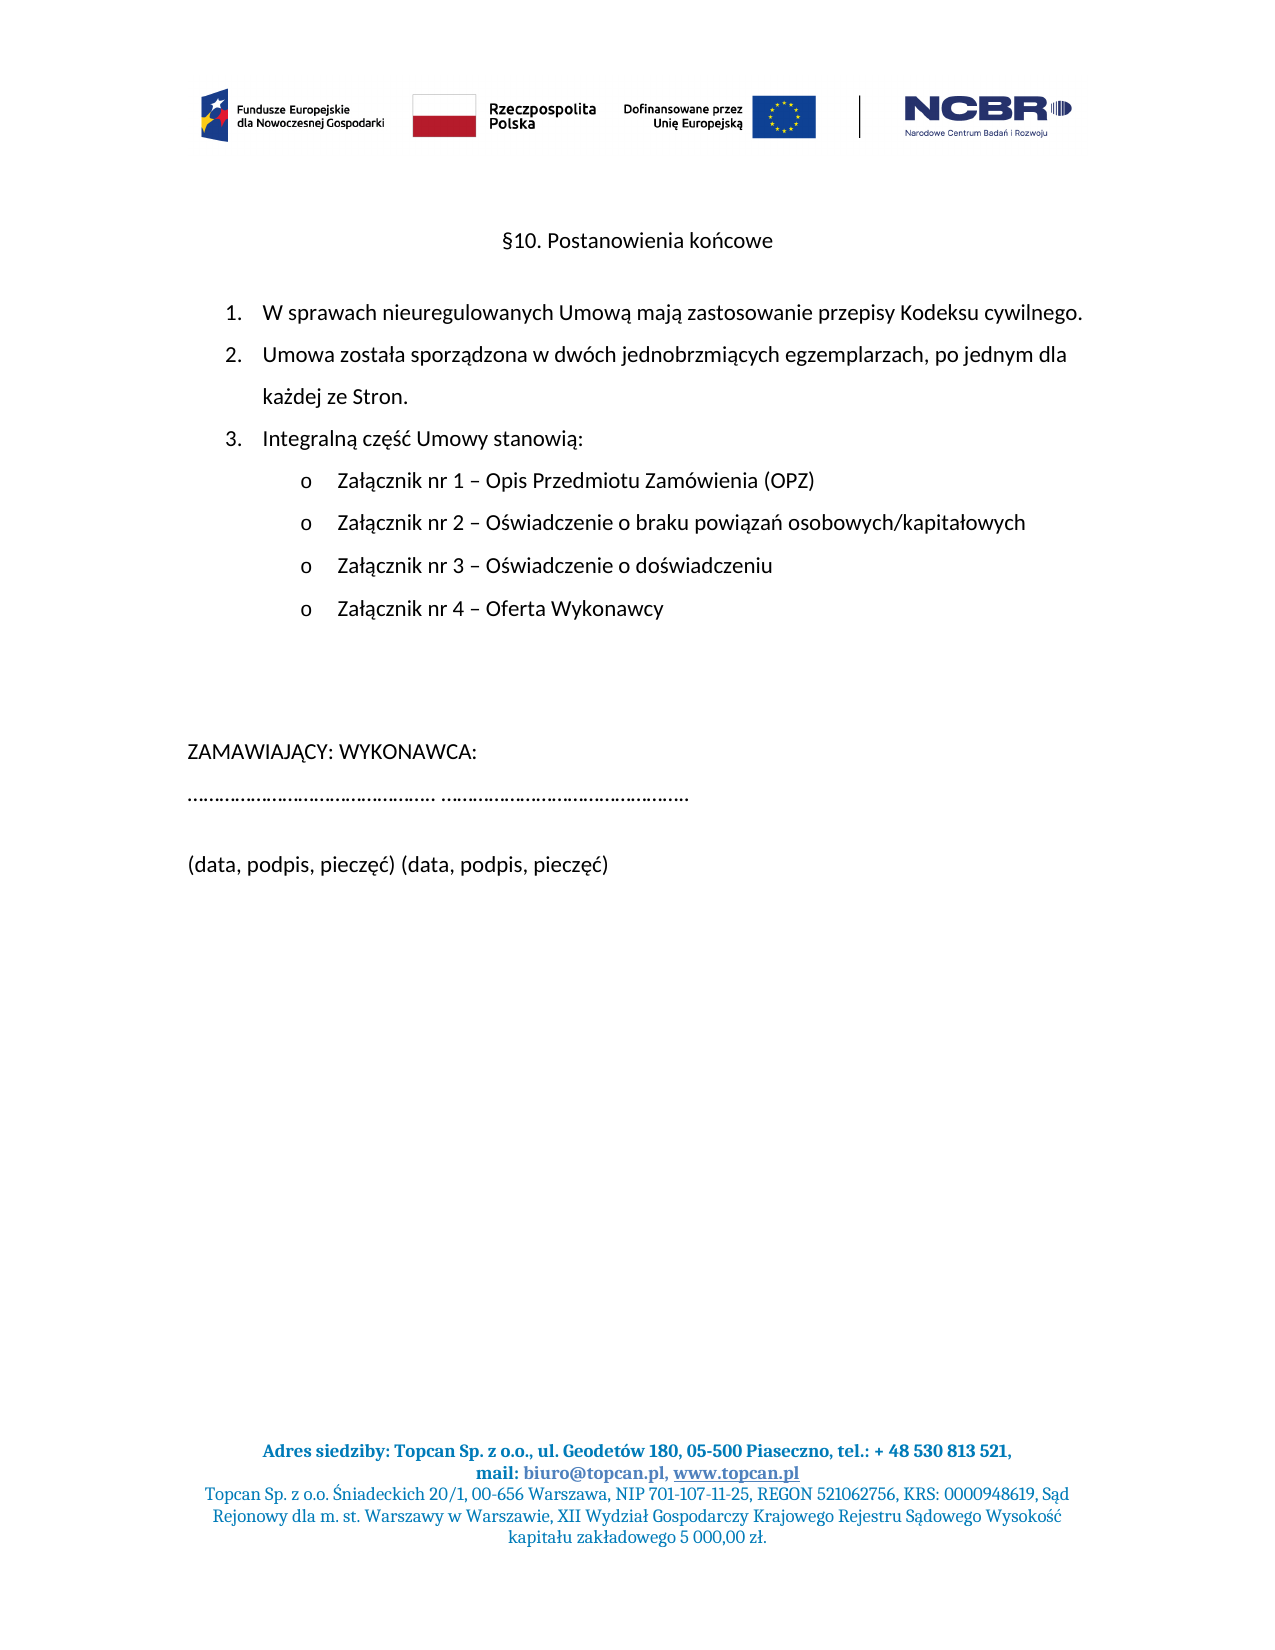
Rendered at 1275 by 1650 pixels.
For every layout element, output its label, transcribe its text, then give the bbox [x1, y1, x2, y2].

list W sprawach nieuregulowanych Umową mają zastosowanie przepisy Kodeksu cywilnego. [225, 298, 1087, 326]
text (data, podpis, pieczęć) (data, podpis, pieczęć) [187, 850, 1087, 878]
list Załącznik nr 3 – Oświadczenie o doświadczeniu [300, 551, 1087, 580]
list Umowa została sporządzona w dwóch jednobrzmiących egzemplarzach, po jednym dla każdej ze Stron. [225, 340, 1087, 410]
list Załącznik nr 1 – Opis Przedmiotu Zamówienia (OPZ) [300, 466, 1087, 494]
list Załącznik nr 4 – Oferta Wykonawcy [300, 594, 1087, 623]
text §10. Postanowienia końcowe [187, 227, 1087, 255]
list Załącznik nr 2 – Oświadczenie o braku powiązań osobowych/kapitałowych [300, 508, 1087, 537]
text ZAMAWIAJĄCY: WYKONAWCA: ……………………………………….. ……………………………………….. [187, 737, 1087, 807]
list Integralną część Umowy stanowią: [225, 424, 1087, 452]
